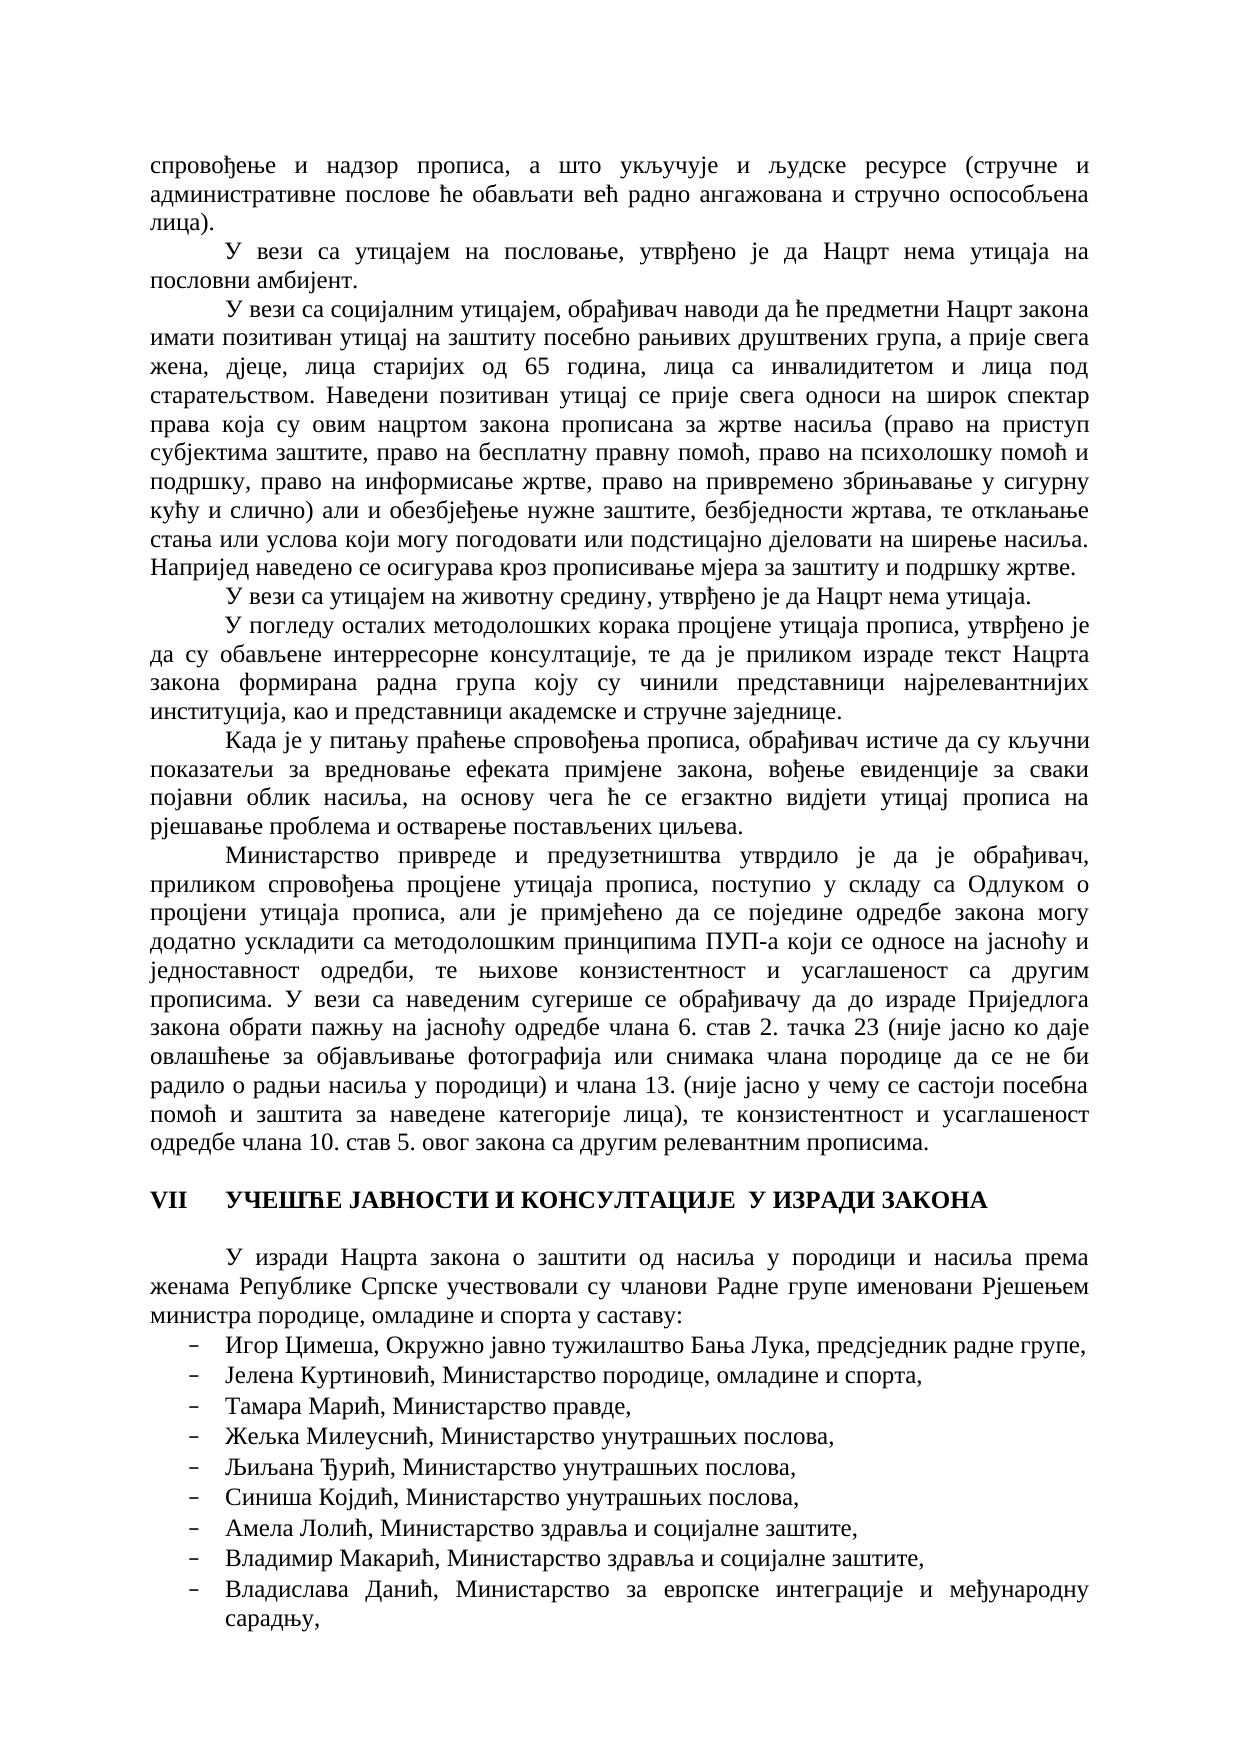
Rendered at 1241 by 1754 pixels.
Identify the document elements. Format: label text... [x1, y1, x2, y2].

list Јелена Куртиновић, Министарство породице, омладине и спорта, [187, 1359, 1090, 1390]
text Када је у питању праћење спровођења прописа, обрађивач истиче да су кључни показатељи за вредновање ефеката примјене закона, вођење евиденције за сваки појавни облик насиља, на основу чега ће се егзактно видјети утицај прописа на рјешавање проблема и остварење постављених циљева. [150, 725, 1090, 840]
list Амела Лолић, Министарство здравља и социјалне заштите, [187, 1512, 1090, 1542]
list Владимир Макарић, Министарство здравља и социјалне заштите, [187, 1542, 1090, 1573]
text Министарство привреде и предузетништва утврдило је да је обрађивач, приликом спровођења процјене утицаја прописа, поступио у складу са Одлуком о процјени утицаја прописа, али је примјећено да се поједине одредбе закона могу додатно ускладити са методолошким принципима ПУП-а који се односе на јасноћу и једноставност одредби, те њихове конзистентност и усаглашеност са другим прописима. У вези са наведеним сугерише се обрађивачу да до израде Приједлога закона обрати пажњу на јасноћу одредбе члана 6. став 2. тачка 23 (није јасно ко даје овлашћење за објављивање фотографија или снимака члана породице да се не би радило о радњи насиља у породици) и члана 13. (није јасно у чему се састоји посебна помоћ и заштита за наведене категорије лица), те конзистентност и усаглашеност одредбе члана 10. став 5. овог закона са другим релевантним прописима. [150, 840, 1090, 1156]
list Игор Цимеша, Окружно јавно тужилаштво Бања Лука, предсједник радне групе, [187, 1329, 1090, 1359]
list Тамара Марић, Министарство правде, [187, 1390, 1090, 1420]
text У вези са утицајем на животну средину, утврђено је да Нацрт нема утицаја. [150, 581, 1090, 610]
text VII УЧЕШЋЕ ЈАВНОСТИ И КОНСУЛТАЦИЈЕ У ИЗРАДИ ЗАКОНА [150, 1185, 1090, 1214]
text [150, 150, 1090, 236]
list Жељка Милеуснић, Министарство унутрашњих послова, [187, 1420, 1090, 1451]
list Љиљана Ђурић, Министарство унутрашњих послова, [187, 1451, 1090, 1481]
text У вези са утицајем на пословање, утврђено је да Нацрт нема утицаја на пословни амбијент. [150, 236, 1090, 294]
text У изради Нацрта закона о заштити од насиља у породици и насиља према женама Републике Српске учествовали су чланови Радне групе именовани Рјешењем министра породице, омладине и спорта у саставу: [150, 1242, 1090, 1329]
list Синиша Којдић, Министарство унутрашњих послова, [187, 1481, 1090, 1512]
text У вези са социјалним утицајем, обрађивач наводи да ће предметни Нацрт закона имати позитиван утицај на заштиту посебно рањивих друштвених група, а прије свега жена, дјеце, лица старијих од 65 година, лица са инвалидитетом и лица под старатељством. Наведени позитиван утицај се прије свега односи на широк спектар права која су овим нацртом закона прописана за жртве насиља (право на приступ субјектима заштите, право на бесплатну правну помоћ, право на психолошку помоћ и подршку, право на информисање жртве, право на привремено збрињавање у сигурну кућу и слично) али и обезбјеђење нужне заштите, безбједности жртава, те отклањање стања или услова који могу погодовати или подстицајно дјеловати на ширење насиља. Напријед наведено се осигурава кроз прописивање мјера за заштиту и подршку жртве. [150, 294, 1090, 581]
list Владислава Данић, Министарство за европске интеграције и међународну сарадњу, [187, 1573, 1090, 1632]
text У погледу осталих методолошких корака процјене утицаја прописа, утврђено је да су обављене интерресорне консултације, те да је приликом израде текст Нацрта закона формирана радна група коју су чинили представници најрелевантнијих институција, као и представници академске и стручне заједнице. [150, 610, 1090, 725]
